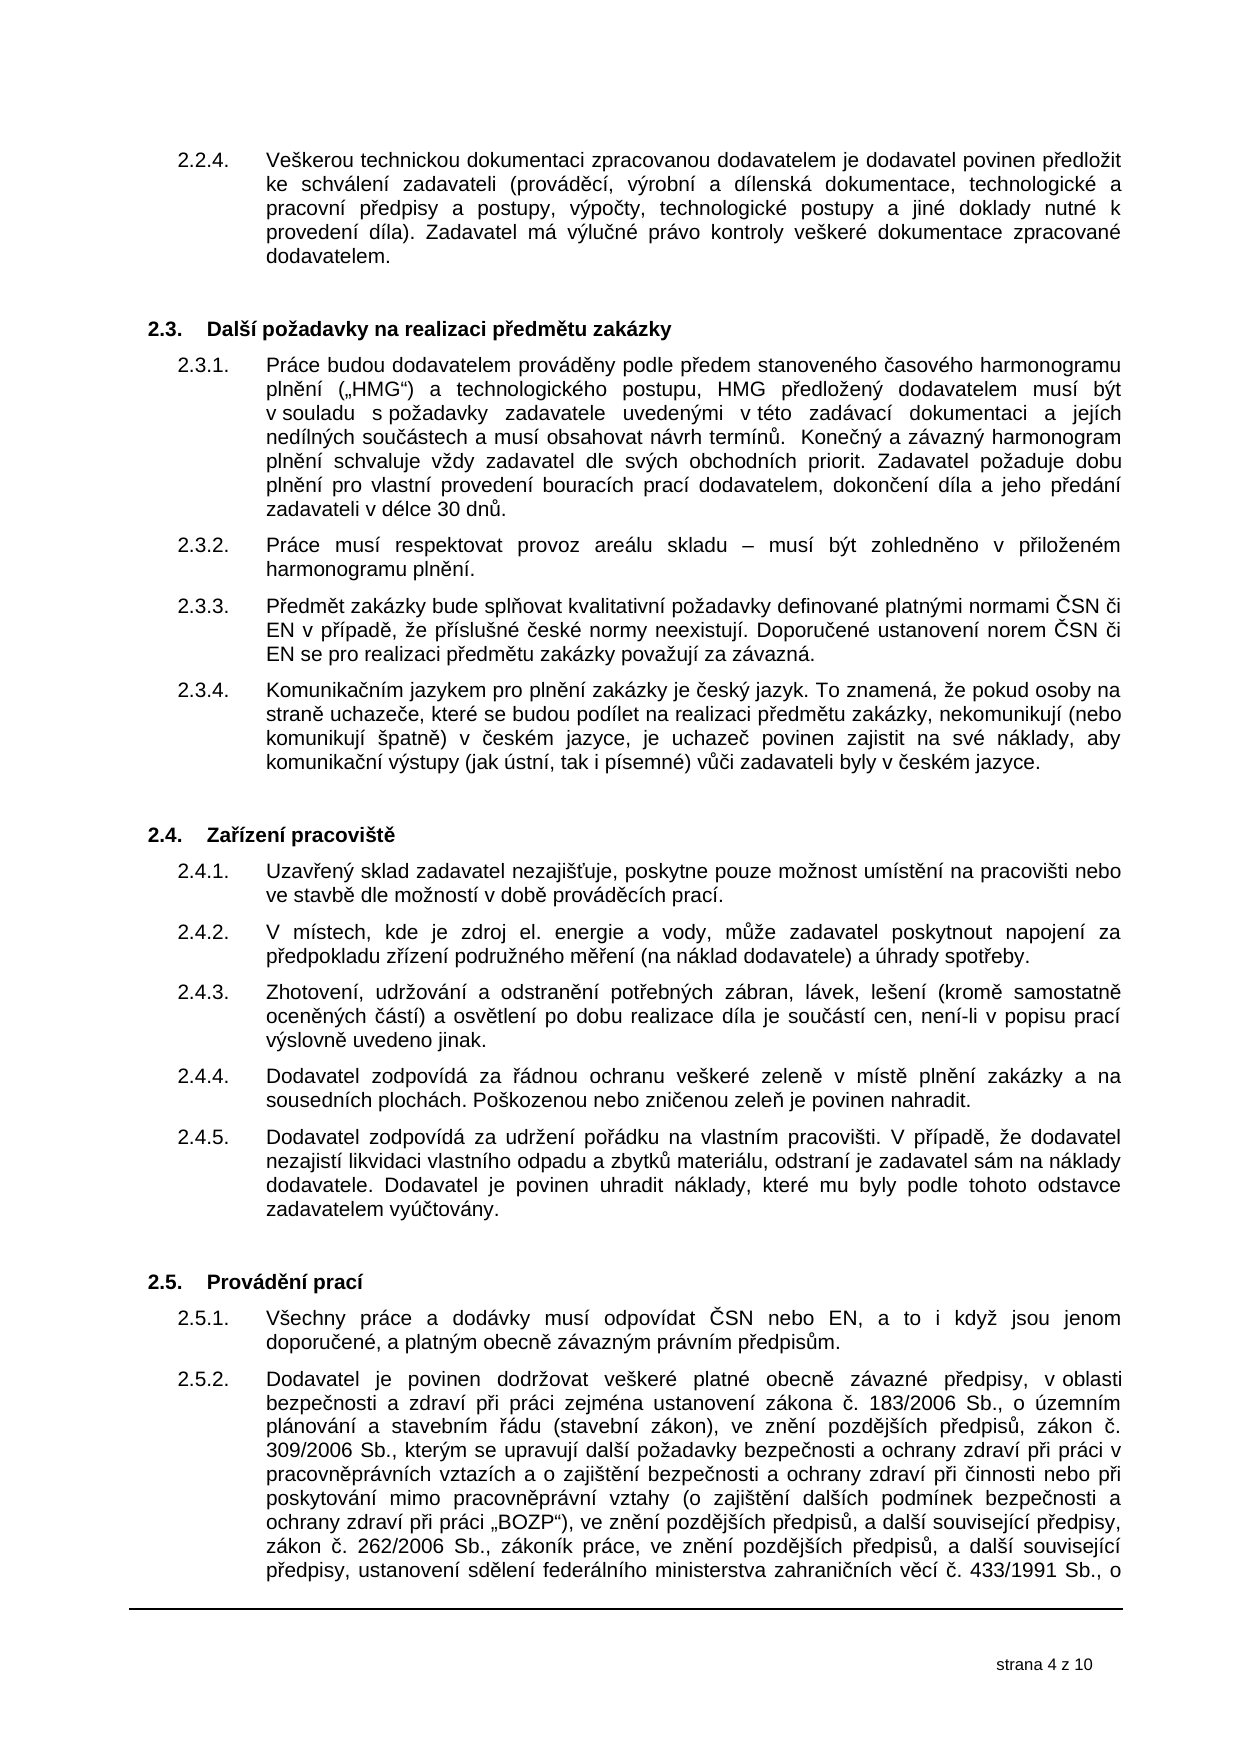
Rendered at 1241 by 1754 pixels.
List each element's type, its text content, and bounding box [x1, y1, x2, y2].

text Práce musí respektovat provoz areálu skladu – musí být zohledněno v přiloženém harmonogramu plnění. [177, 533, 1122, 581]
text V místech, kde je zdroj el. energie a vody, může zadavatel poskytnout napojení za předpokladu zřízení podružného měření (na náklad dodavatele) a úhrady spotřeby. [177, 919, 1122, 967]
text Uzavřený sklad zadavatel nezajišťuje, poskytne pouze možnost umístění na pracovišti nebo ve stavbě dle možností v době prováděcích prací. [177, 859, 1122, 907]
text Dodavatel zodpovídá za řádnou ochranu veškeré zeleně v místě plnění zakázky a na sousedních plochách. Poškozenou nebo zničenou zeleň je povinen nahradit. [177, 1064, 1122, 1112]
text Dodavatel zodpovídá za udržení pořádku na vlastním pracovišti. V případě, že dodavatel nezajistí likvidaci vlastního odpadu a zbytků materiálu, odstraní je zadavatel sám na náklady dodavatele. Dodavatel je povinen uhradit náklady, které mu byly podle tohoto odstavce zadavatelem vyúčtovány. [177, 1125, 1122, 1221]
text Předmět zakázky bude splňovat kvalitativní požadavky definované platnými normami ČSN či EN v případě, že příslušné české normy neexistují. Doporučené ustanovení norem ČSN či EN se pro realizaci předmětu zakázky považují za závazná. [177, 593, 1122, 665]
text Veškerou technickou dokumentaci zpracovanou dodavatelem je dodavatel povinen předložit ke schválení zadavateli (prováděcí, výrobní a dílenská dokumentace, technologické a pracovní předpisy a postupy, výpočty, technologické postupy a jiné doklady nutné k provedení díla). Zadavatel má výlučné právo kontroly veškeré dokumentace zpracované dodavatelem. [177, 148, 1122, 267]
text Komunikačním jazykem pro plnění zakázky je český jazyk. To znamená, že pokud osoby na straně uchazeče, které se budou podílet na realizaci předmětu zakázky, nekomunikují (nebo komunikují špatně) v českém jazyce, je uchazeč povinen zajistit na své náklady, aby komunikační výstupy (jak ústní, tak i písemné) vůči zadavateli byly v českém jazyce. [177, 678, 1122, 774]
text Zařízení pracoviště [148, 823, 1122, 847]
text Práce budou dodavatelem prováděny podle předem stanoveného časového harmonogramu plnění („HMG“) a technologického postupu, HMG předložený dodavatelem musí být v souladu s požadavky zadavatele uvedenými v této zadávací dokumentaci a jejích nedílných součástech a musí obsahovat návrh termínů. Konečný a závazný harmonogram plnění schvaluje vždy zadavatel dle svých obchodních priorit. Zadavatel požaduje dobu plnění pro vlastní provedení bouracích prací dodavatelem, dokončení díla a jeho předání zadavateli v délce 30 dnů. [177, 353, 1122, 521]
text Další požadavky na realizaci předmětu zakázky [148, 316, 1122, 340]
text Zhotovení, udržování a odstranění potřebných zábran, lávek, lešení (kromě samostatně oceněných částí) a osvětlení po dobu realizace díla je součástí cen, není-li v popisu prací výslovně uvedeno jinak. [177, 980, 1122, 1052]
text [177, 1366, 1122, 1582]
text Provádění prací [148, 1269, 1122, 1293]
text Všechny práce a dodávky musí odpovídat ČSN nebo EN, a to i když jsou jenom doporučené, a platným obecně závazným právním předpisům. [177, 1306, 1122, 1354]
